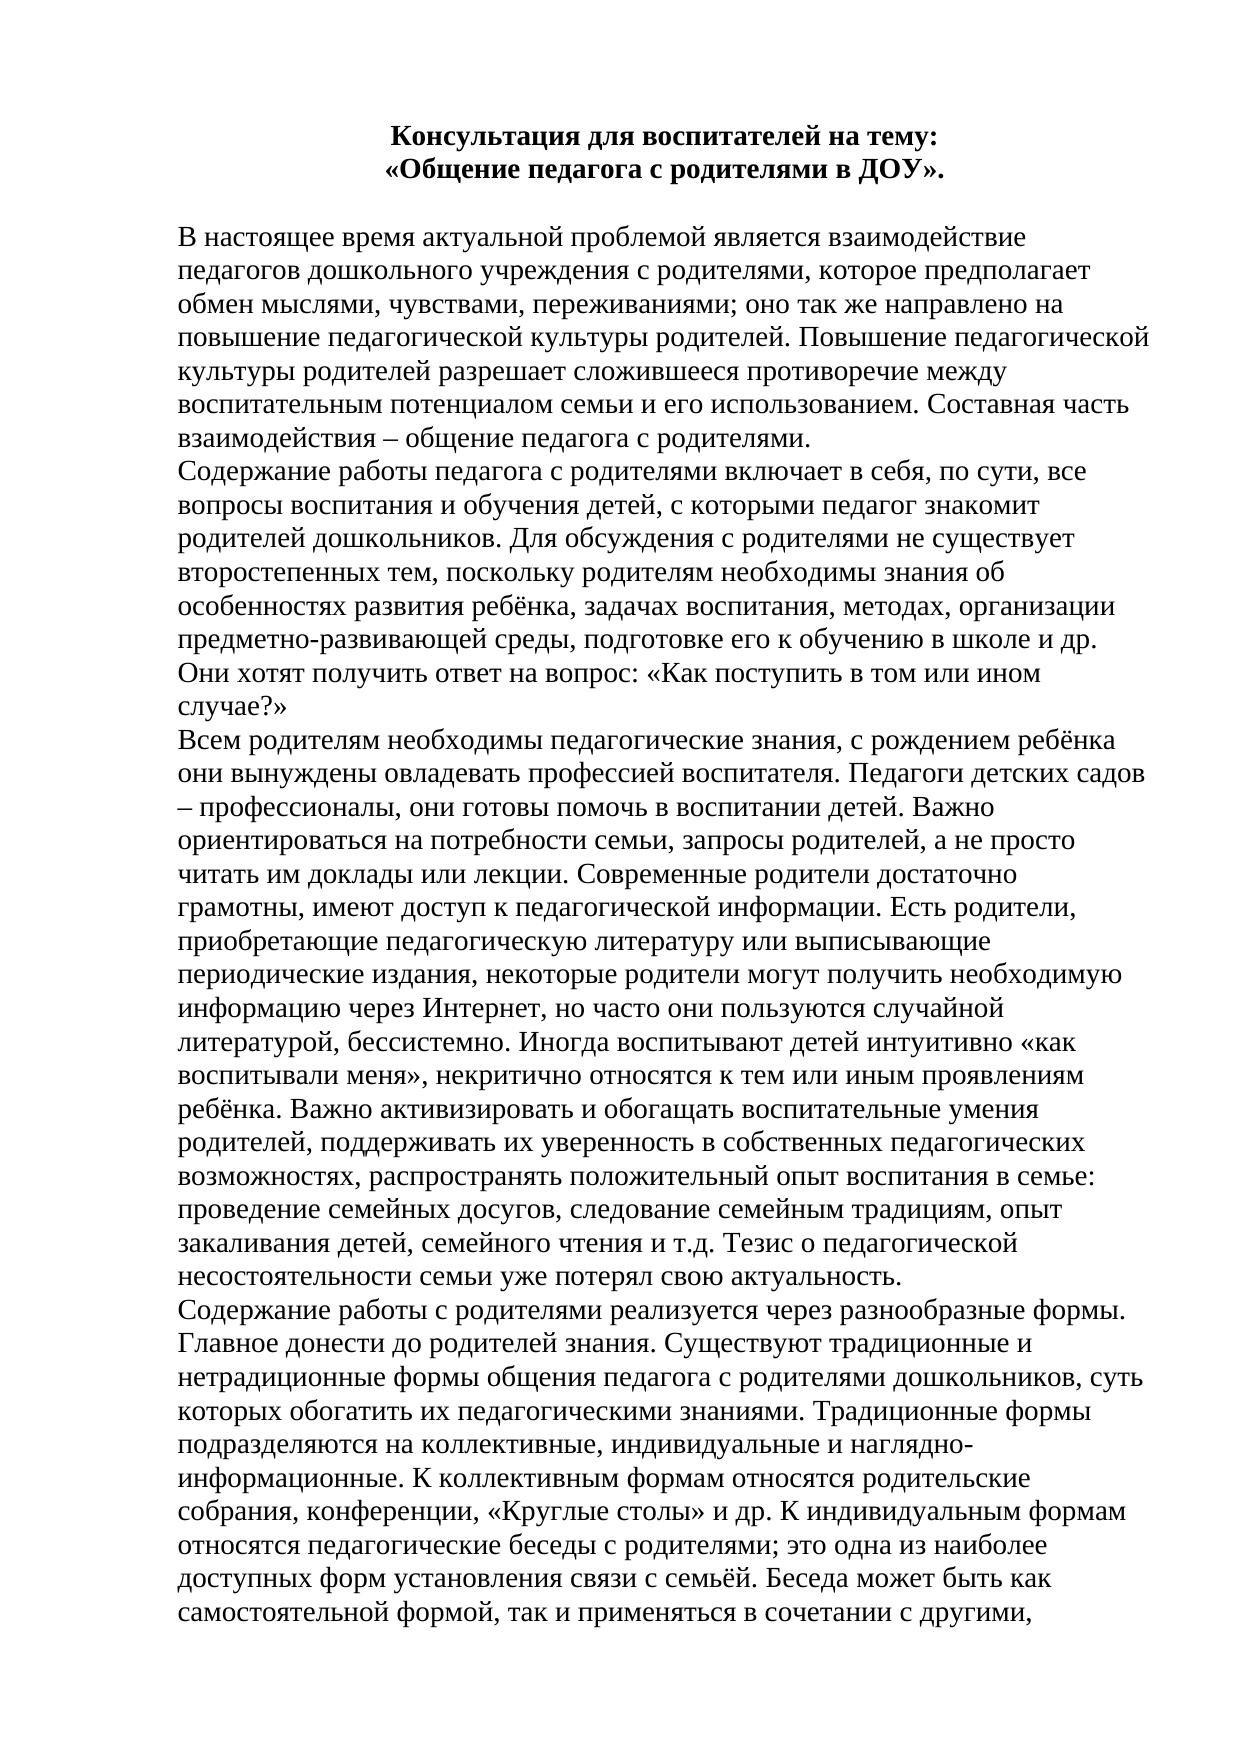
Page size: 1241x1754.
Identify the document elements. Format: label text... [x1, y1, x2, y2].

text «Общение педагога с родителями в ДОУ». [177, 152, 1152, 185]
text Консультация для воспитателей на тему: [177, 118, 1152, 152]
text Содержание работы педагога с родителями включает в себя, по сути, все вопросы воспитания и обучения детей, с которыми педагог знакомит родителей дошкольников. Для обсуждения с родителями не существует второстепенных тем, поскольку родителям необходимы знания об особенностях развития ребёнка, задачах воспитания, методах, организации предметно-развивающей среды, подготовке его к обучению в школе и др. Они хотят получить ответ на вопрос: «Как поступить в том или ином случае?» [177, 453, 1152, 722]
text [177, 1292, 1152, 1627]
text В настоящее время актуальной проблемой является взаимодействие педагогов дошкольного учреждения с родителями, которое предполагает обмен мыслями, чувствами, переживаниями; оно так же направлено на повышение педагогической культуры родителей. Повышение педагогической культуры родителей разрешает сложившееся противоречие между воспитательным потенциалом семьи и его использованием. Составная часть взаимодействия – общение педагога с родителями. [177, 219, 1152, 453]
text Всем родителям необходимы педагогические знания, с рождением ребёнка они вынуждены овладевать профессией воспитателя. Педагоги детских садов – профессионалы, они готовы помочь в воспитании детей. Важно ориентироваться на потребности семьи, запросы родителей, а не просто читать им доклады или лекции. Современные родители достаточно грамотны, имеют доступ к педагогической информации. Есть родители, приобретающие педагогическую литературу или выписывающие периодические издания, некоторые родители могут получить необходимую информацию через Интернет, но часто они пользуются случайной литературой, бессистемно. Иногда воспитывают детей интуитивно «как воспитывали меня», некритично относятся к тем или иным проявлениям ребёнка. Важно активизировать и обогащать воспитательные умения родителей, поддерживать их уверенность в собственных педагогических возможностях, распространять положительный опыт воспитания в семье: проведение семейных досугов, следование семейным традициям, опыт закаливания детей, семейного чтения и т.д. Тезис о педагогической несостоятельности семьи уже потерял свою актуальность. [177, 722, 1152, 1292]
